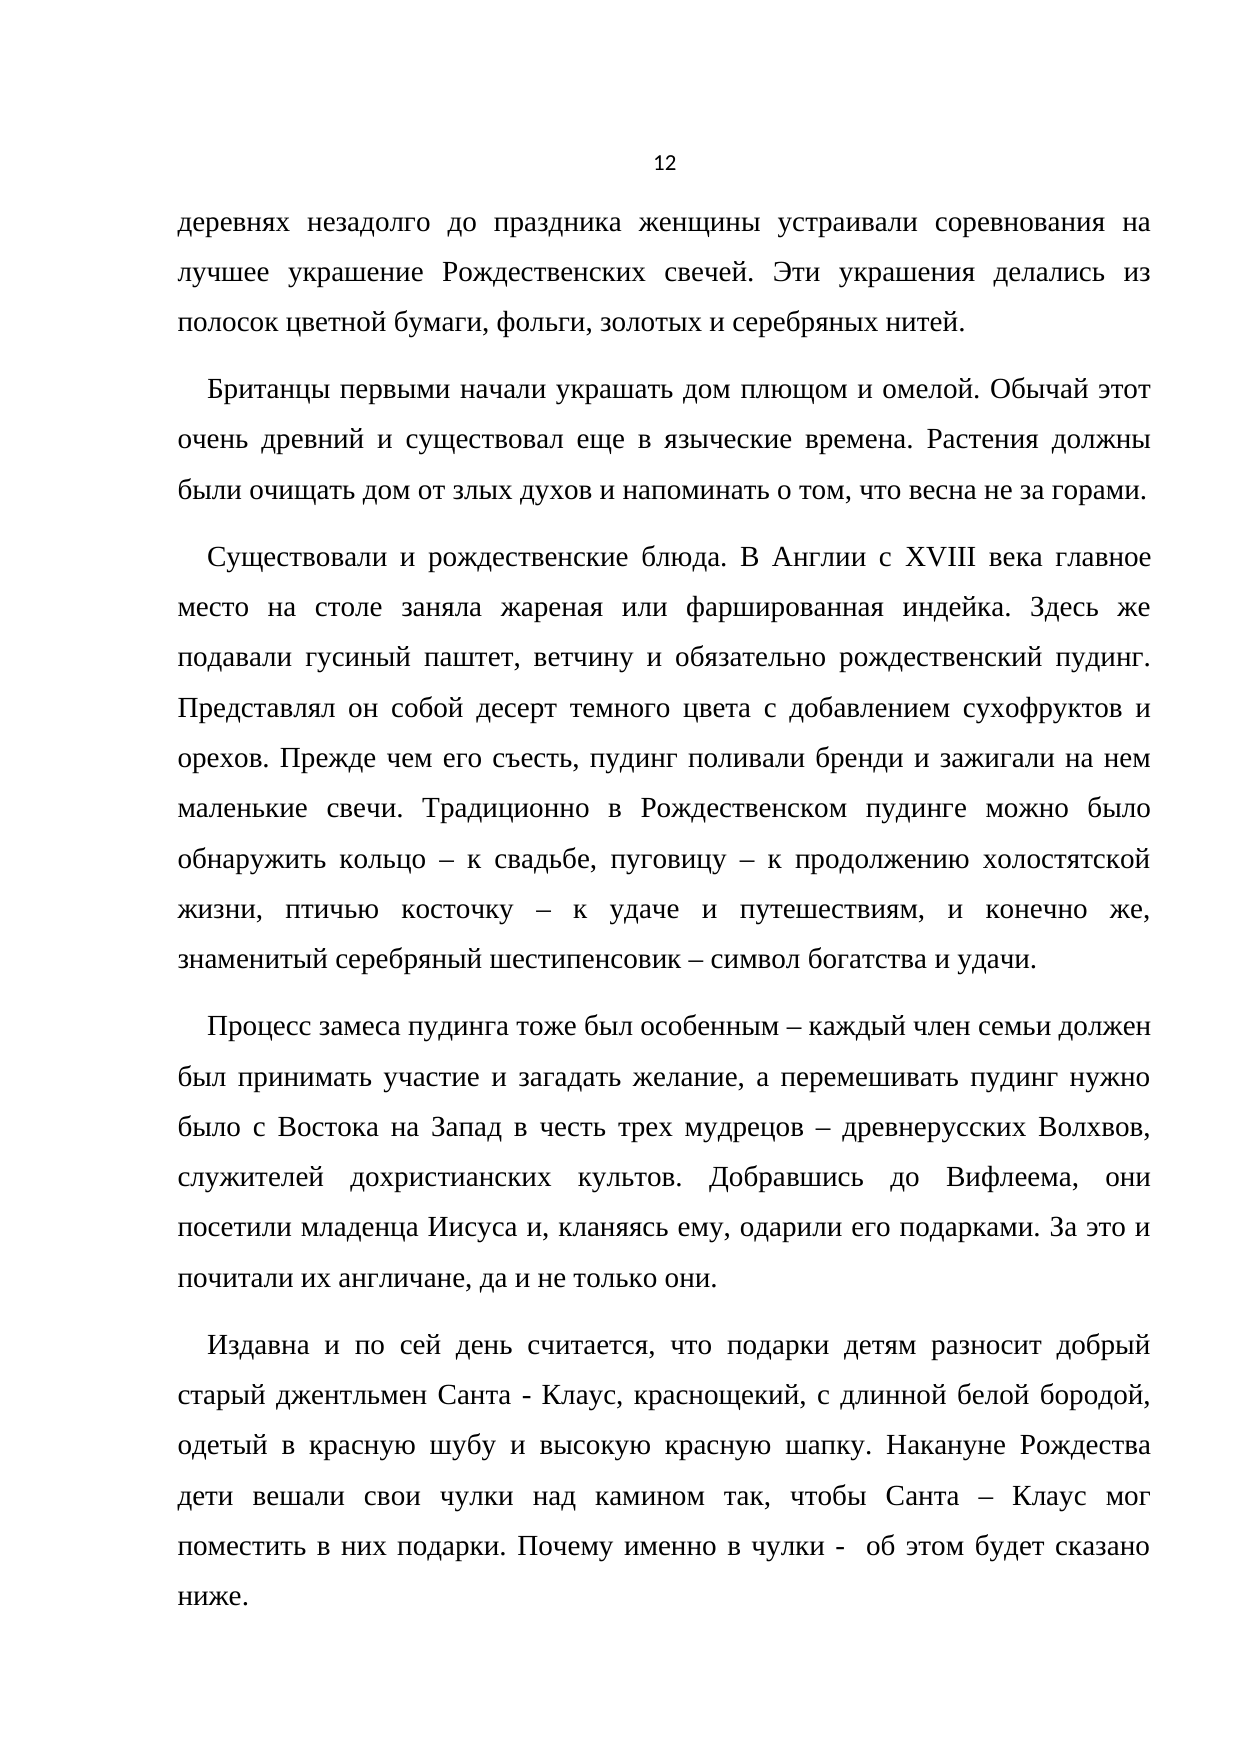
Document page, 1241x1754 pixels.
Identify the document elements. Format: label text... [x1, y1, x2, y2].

text Британцы первыми начали украшать дом плющом и омелой. Обычай этот очень древний и существовал еще в языческие времена. Растения должны были очищать дом от злых духов и напоминать о том, что весна не за горами. [177, 371, 1152, 505]
text Существовали и рождественские блюда. В Англии с XVIII века главное место на столе заняла жареная или фаршированная индейка. Здесь же подавали гусиный паштет, ветчину и обязательно рождественский пудинг. Представлял он собой десерт темного цвета с добавлением сухофруктов и орехов. Прежде чем его съесть, пудинг поливали бренди и зажигали на нем маленькие свечи. Традиционно в Рождественском пудинге можно было обнаружить кольцо – к свадьбе, пуговицу – к продолжению холостятской жизни, птичью косточку – к удаче и путешествиям, и конечно же, знаменитый серебряный шестипенсовик – символ богатства и удачи. [177, 539, 1152, 975]
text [177, 204, 1152, 338]
text Процесс замеса пудинга тоже был особенным – каждый член семьи должен был принимать участие и загадать желание, а перемешивать пудинг нужно было с Востока на Запад в честь трех мудрецов – древнерусских Волхвов, служителей дохристианских культов. Добравшись до Вифлеема, они посетили младенца Иисуса и, кланяясь ему, одарили его подарками. За это и почитали их англичане, да и не только они. [177, 1008, 1152, 1293]
text Издавна и по сей день считается, что подарки детям разносит добрый старый джентльмен Санта - Клаус, краснощекий, с длинной белой бородой, одетый в красную шубу и высокую красную шапку. Накануне Рождества дети вешали свои чулки над камином так, чтобы Санта – Клаус мог поместить в них подарки. Почему именно в чулки - об этом будет сказано ниже. [177, 1327, 1152, 1612]
